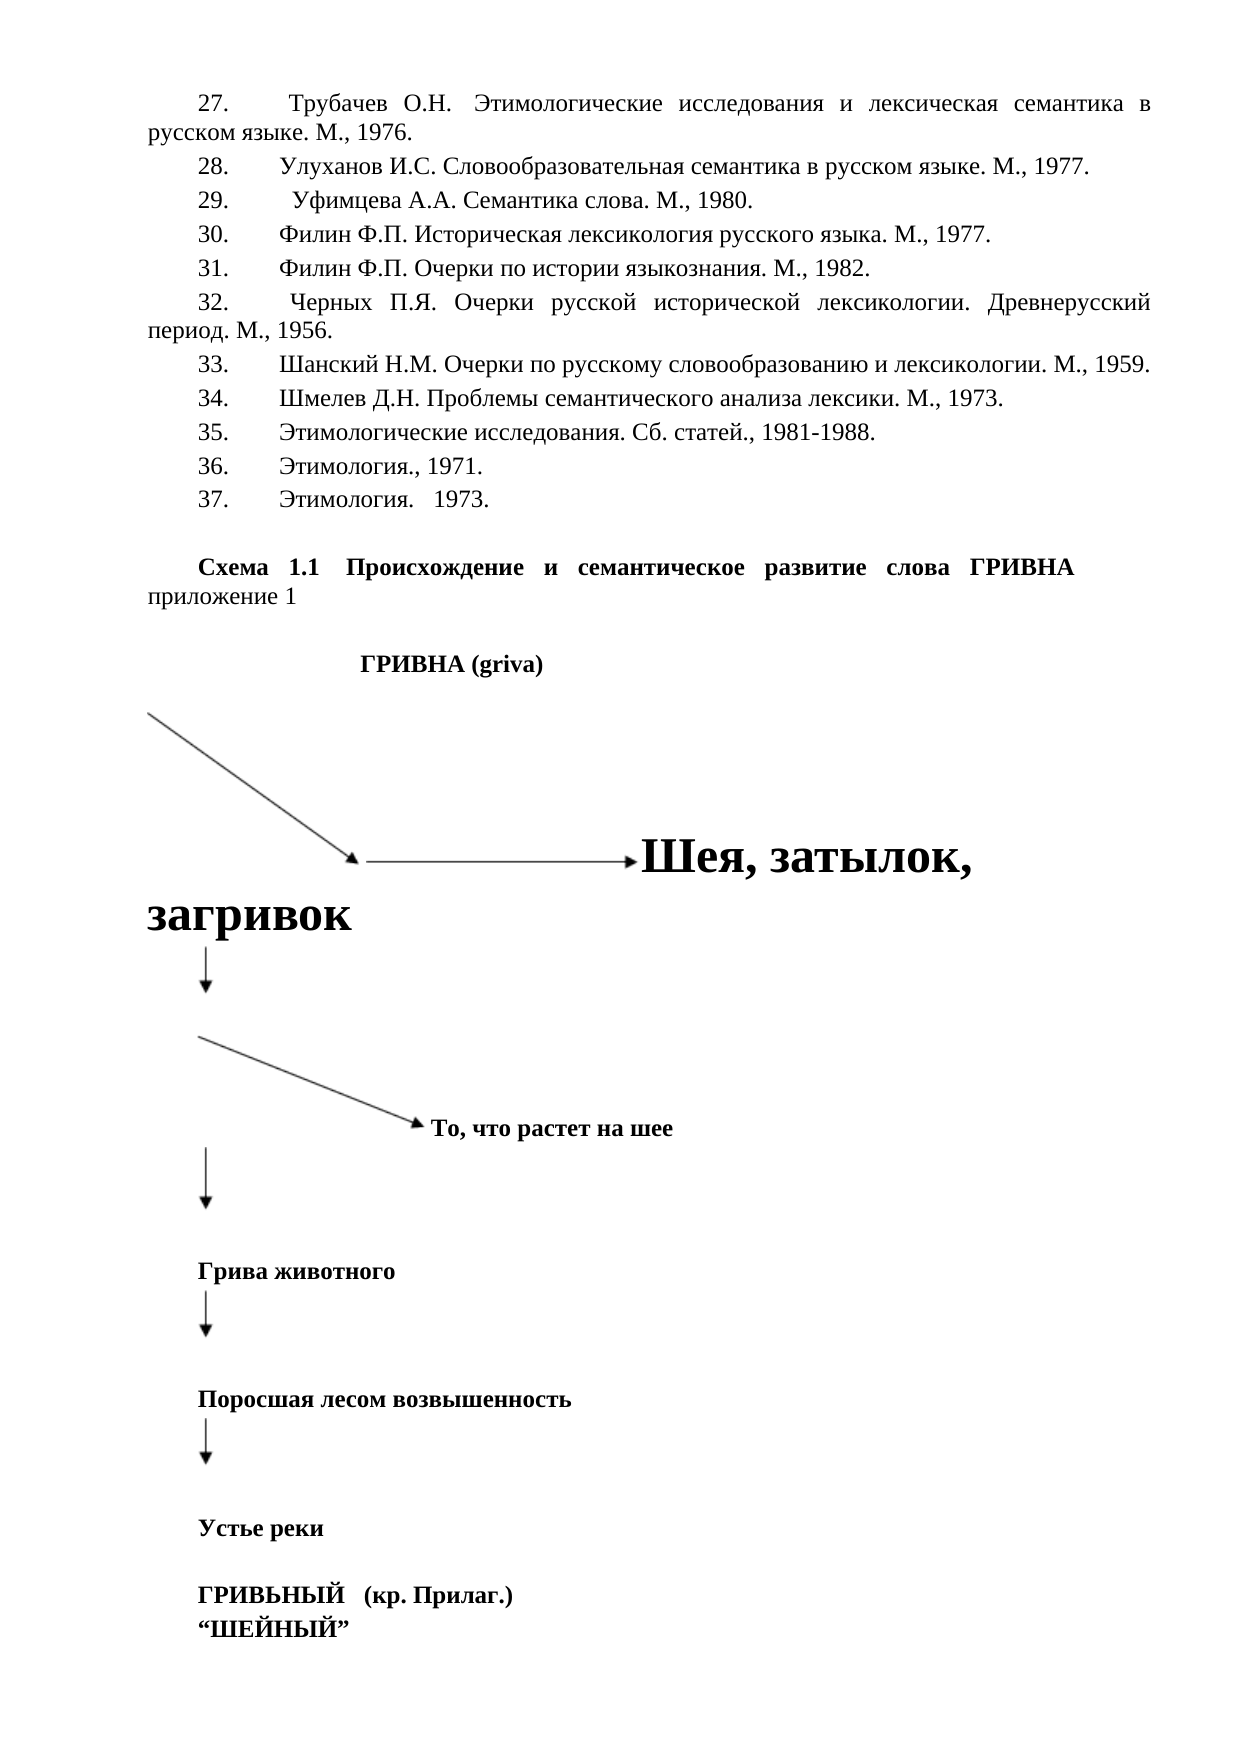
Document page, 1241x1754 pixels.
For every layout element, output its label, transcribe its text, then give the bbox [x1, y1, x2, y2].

text 32. Черных П.Я. Очерки русской исторической лексикологии. Древнерусский период. М., 1956. [148, 287, 1152, 344]
picture [147, 711, 642, 873]
picture [197, 1289, 217, 1340]
picture [197, 1147, 217, 1212]
text ГРИВНА (griva) [148, 649, 1152, 677]
text 35. Этимологические исследования. Сб. статей., 1981-1988. [148, 417, 1152, 446]
text 36. Этимология., 1971. [148, 451, 1152, 479]
text 34. Шмелев Д.Н. Проблемы семантического анализа лексики. М., 1973. [148, 383, 1152, 412]
text То, что растет на шее [148, 1035, 1152, 1142]
text 27. Трубачев О.Н. Этимологические исследования и лексическая семантика в русском языке. М., 1976. [148, 88, 1152, 146]
text Поросшая лесом возвышенность [148, 1384, 1152, 1413]
text ГРИВЬНЫЙ (кр. Прилаг.) [148, 1580, 1152, 1609]
text Устье реки [148, 1513, 1152, 1541]
text 28. Улуханов И.С. Словообразовательная семантика в русском языке. М., 1977. [148, 151, 1152, 180]
picture [197, 1035, 431, 1137]
picture [197, 945, 217, 996]
text 29. Уфимцева А.А. Семантика слова. М., 1980. [148, 185, 1152, 214]
text Схема 1.1 Происхождение и семантическое развитие слова ГРИВНА приложение 1 [148, 552, 1152, 610]
text 30. Филин Ф.П. Историческая лексикология русского языка. М., 1977. [148, 219, 1152, 248]
text “ШЕЙНЫЙ” [148, 1614, 1152, 1643]
picture [197, 1418, 217, 1469]
text 31. Филин Ф.П. Очерки по истории языкознания. М., 1982. [148, 253, 1152, 281]
text 33. Шанский Н.М. Очерки по русскому словообразованию и лексикологии. М., 1959. [148, 349, 1152, 378]
text 37. Этимология. 1973. [148, 484, 1152, 513]
text Грива животного [148, 1256, 1152, 1285]
